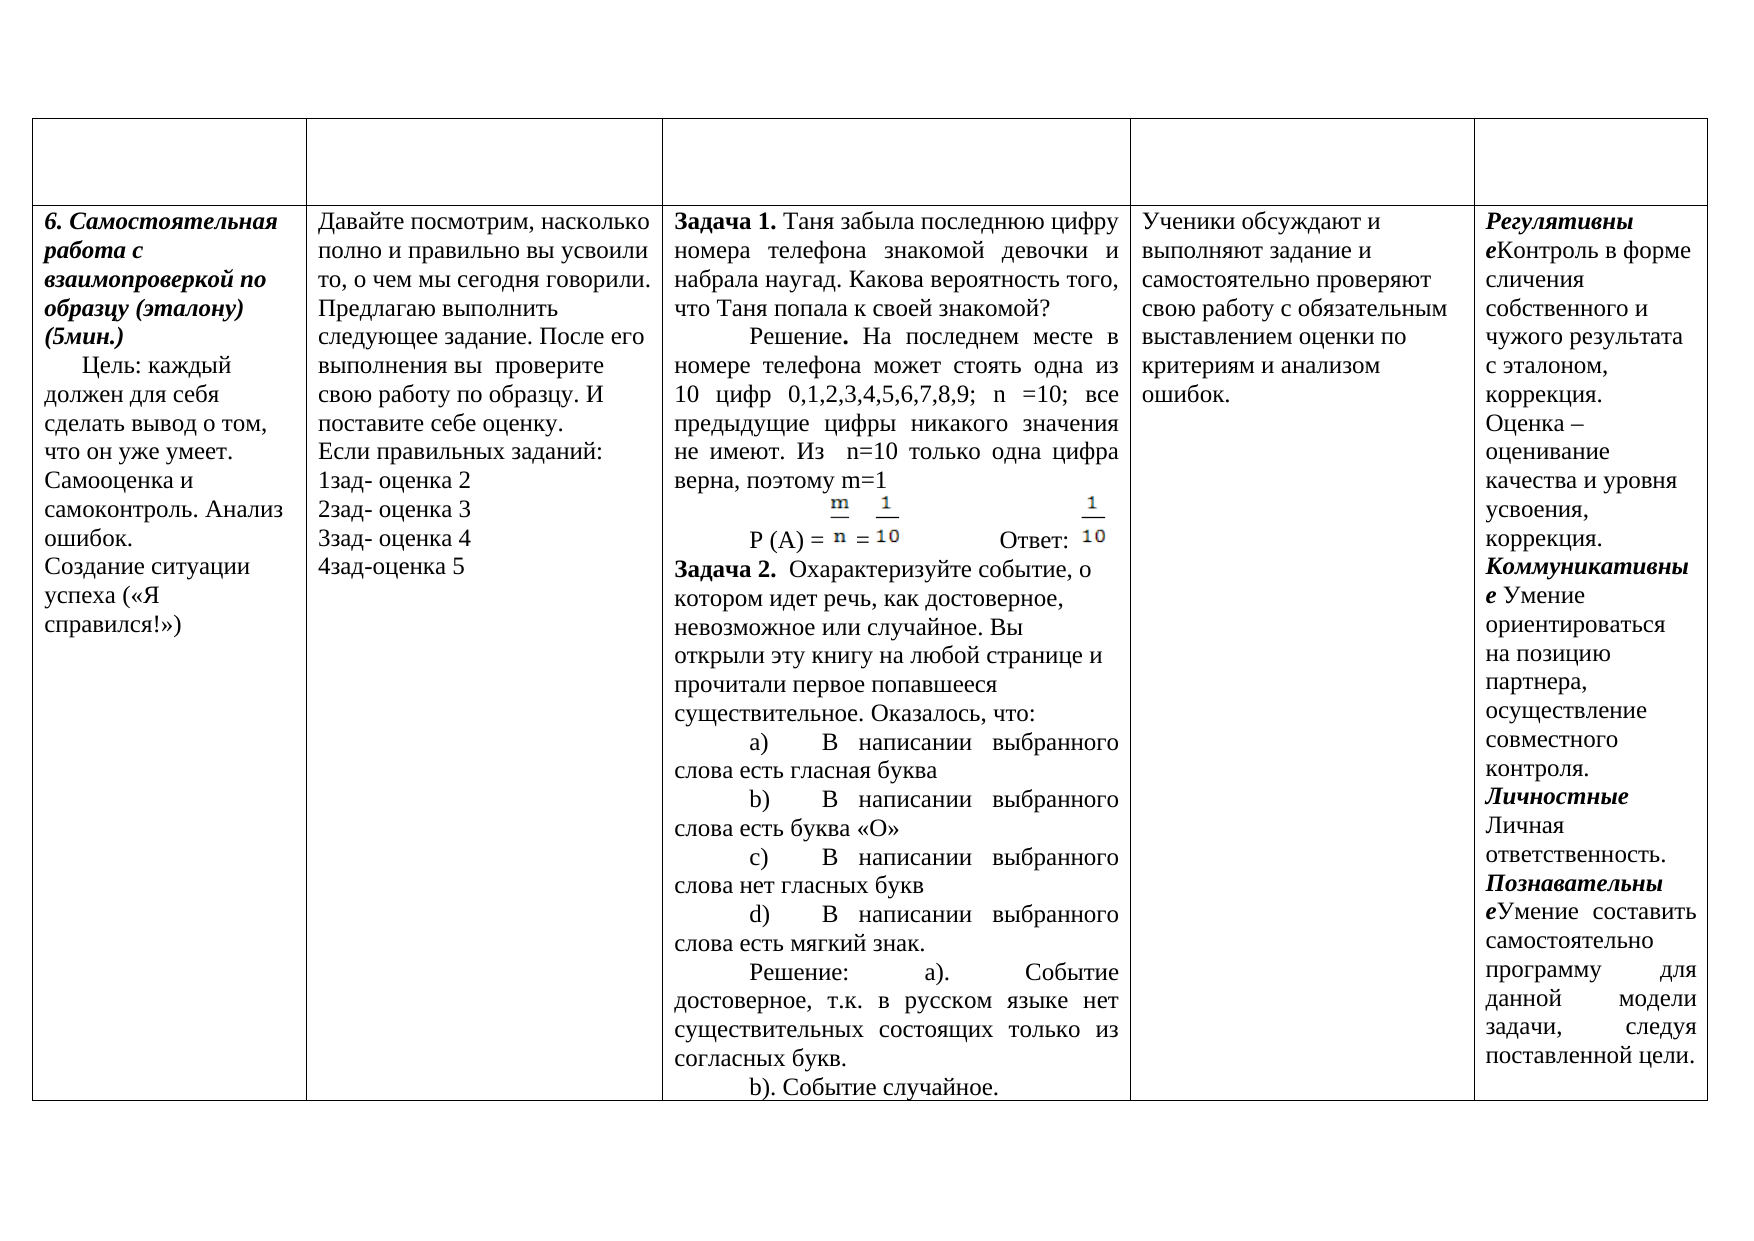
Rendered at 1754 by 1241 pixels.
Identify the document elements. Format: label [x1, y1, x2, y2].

table_cell [663, 206, 1130, 1100]
table_cell [1475, 206, 1707, 1100]
table_cell [33, 206, 306, 1100]
picture [830, 497, 850, 549]
table_cell [663, 119, 1130, 205]
table_cell [33, 119, 306, 205]
table_cell [1131, 206, 1474, 1100]
table_cell [307, 119, 662, 205]
table_cell [1131, 119, 1474, 205]
picture [1081, 493, 1106, 549]
table_cell [307, 206, 662, 1100]
picture [875, 493, 900, 549]
table_cell [1475, 119, 1707, 205]
